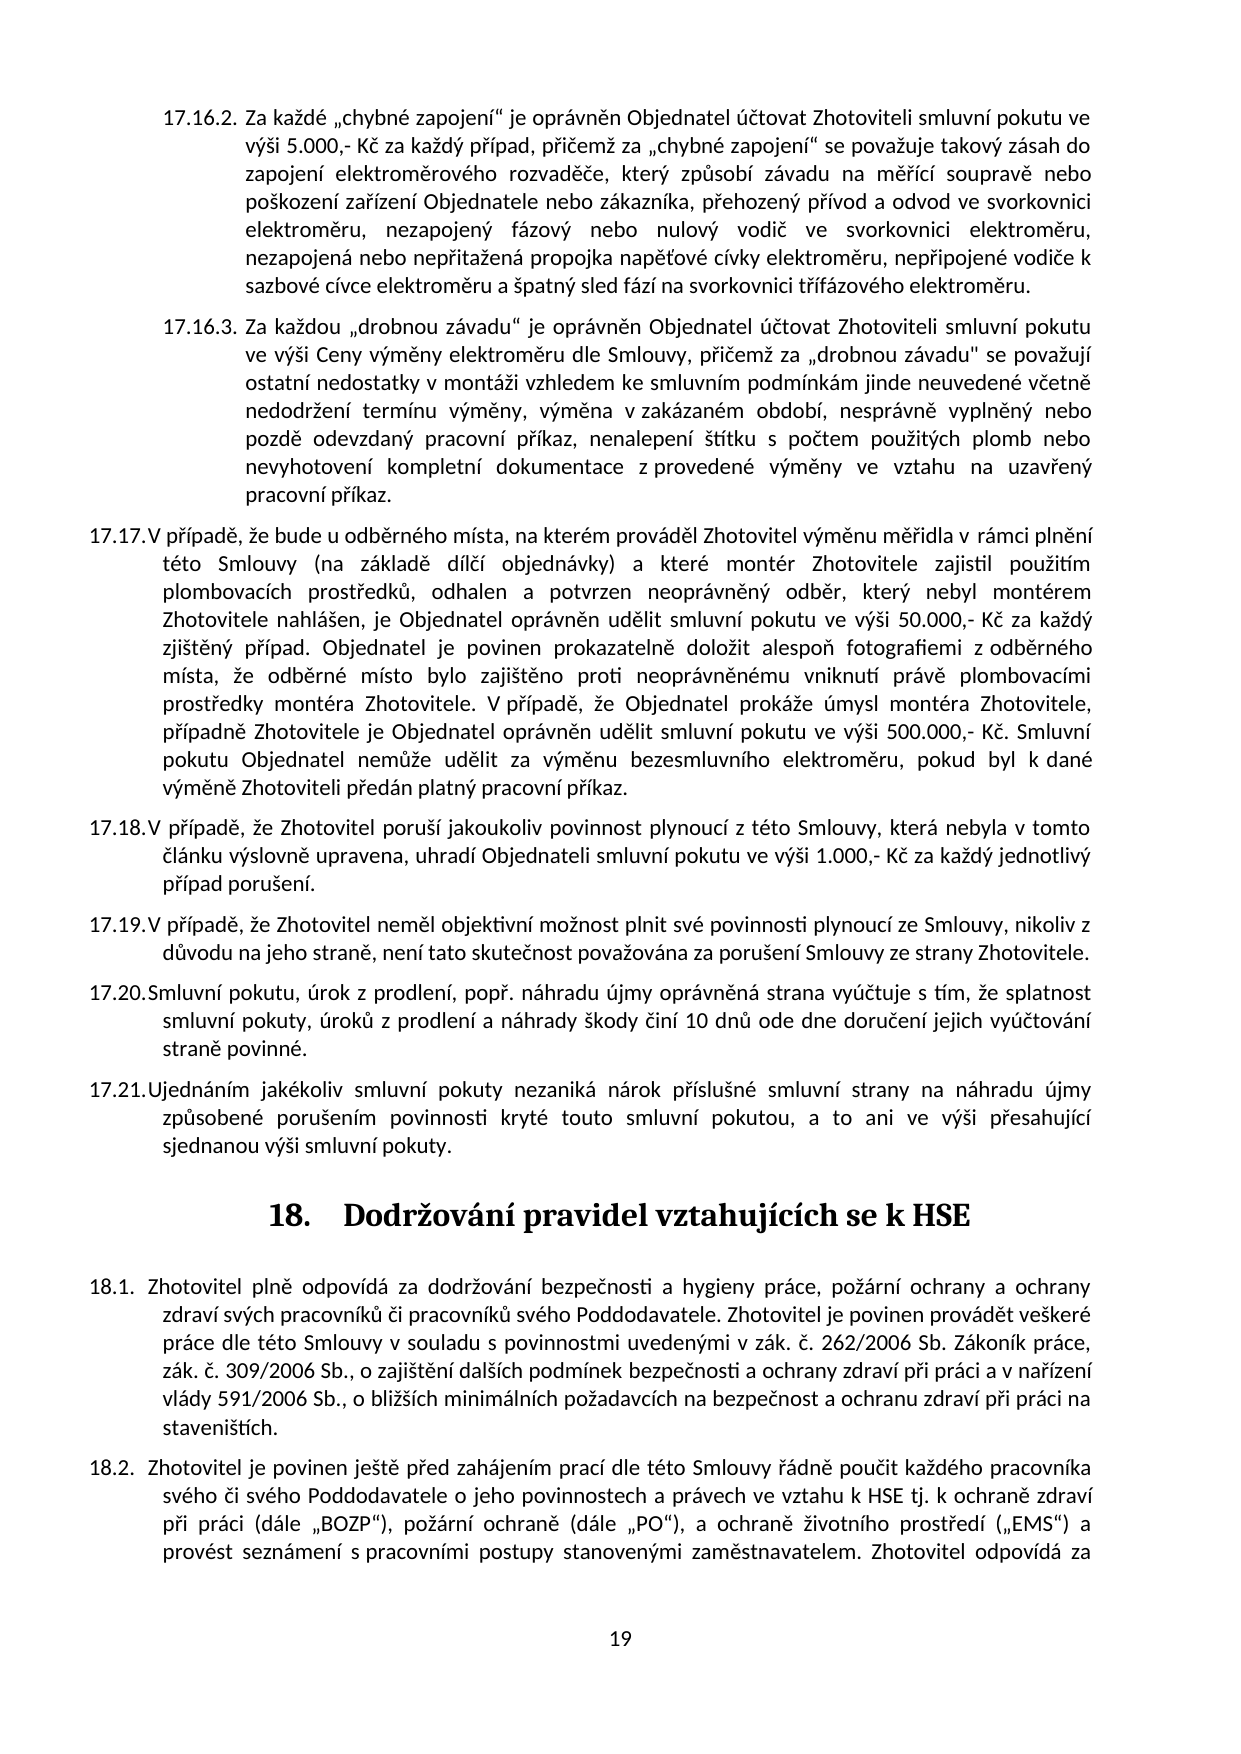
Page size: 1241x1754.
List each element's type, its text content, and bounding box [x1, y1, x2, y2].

subtitle Za každou „drobnou závadu“ je oprávněn Objednatel účtovat Zhotoviteli smluvní pokutu ve výši Ceny výměny elektroměru dle Smlouvy, přičemž za „drobnou závadu" se považují ostatní nedostatky v montáži vzhledem ke smluvním podmínkám jinde neuvedené včetně nedodržení termínu výměny, výměna v zakázaném období, nesprávně vyplněný nebo pozdě odevzdaný pracovní příkaz, nenalepení štítku s počtem použitých plomb nebo nevyhotovení kompletní dokumentace z provedené výměny ve vztahu na uzavřený pracovní příkaz. [162, 312, 1093, 508]
list Zhotovitel plně odpovídá za dodržování bezpečnosti a hygieny práce, požární ochrany a ochrany zdraví svých pracovníků či pracovníků svého Poddodavatele. Zhotovitel je povinen provádět veškeré práce dle této Smlouvy v souladu s povinnostmi uvedenými v zák. č. 262/2006 Sb. Zákoník práce, zák. č. 309/2006 Sb., o zajištění dalších podmínek bezpečnosti a ochrany zdraví při práci a v nařízení vlády 591/2006 Sb., o bližších minimálních požadavcích na bezpečnost a ochranu zdraví při práci na staveništích. [88, 1272, 1093, 1441]
subtitle Ujednáním jakékoliv smluvní pokuty nezaniká nárok příslušné smluvní strany na náhradu újmy způsobené porušením povinnosti kryté touto smluvní pokutou, a to ani ve výši přesahující sjednanou výši smluvní pokuty. [88, 1075, 1093, 1159]
subtitle Dodržování pravidel vztahujících se k HSE [148, 1197, 1093, 1235]
subtitle V případě, že Zhotovitel poruší jakoukoliv povinnost plynoucí z této Smlouvy, která nebyla v tomto článku výslovně upravena, uhradí Objednateli smluvní pokutu ve výši 1.000,- Kč za každý jednotlivý případ porušení. [88, 813, 1093, 897]
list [88, 1453, 1093, 1565]
subtitle V případě, že bude u odběrného místa, na kterém prováděl Zhotovitel výměnu měřidla v rámci plnění této Smlouvy (na základě dílčí objednávky) a které montér Zhotovitele zajistil použitím plombovacích prostředků, odhalen a potvrzen neoprávněný odběr, který nebyl montérem Zhotovitele nahlášen, je Objednatel oprávněn udělit smluvní pokutu ve výši 50.000,- Kč za každý zjištěný případ. Objednatel je povinen prokazatelně doložit alespoň fotografiemi z odběrného místa, že odběrné místo bylo zajištěno proti neoprávněnému vniknutí právě plombovacími prostředky montéra Zhotovitele. V případě, že Objednatel prokáže úmysl montéra Zhotovitele, případně Zhotovitele je Objednatel oprávněn udělit smluvní pokutu ve výši 500.000,- Kč. Smluvní pokutu Objednatel nemůže udělit za výměnu bezesmluvního elektroměru, pokud byl k dané výměně Zhotoviteli předán platný pracovní příkaz. [88, 521, 1093, 801]
subtitle V případě, že Zhotovitel neměl objektivní možnost plnit své povinnosti plynoucí ze Smlouvy, nikoliv z důvodu na jeho straně, není tato skutečnost považována za porušení Smlouvy ze strany Zhotovitele. [88, 910, 1093, 966]
subtitle Za každé „chybné zapojení“ je oprávněn Objednatel účtovat Zhotoviteli smluvní pokutu ve výši 5.000,- Kč za každý případ, přičemž za „chybné zapojení“ se považuje takový zásah do zapojení elektroměrového rozvaděče, který způsobí závadu na měřící soupravě nebo poškození zařízení Objednatele nebo zákazníka, přehozený přívod a odvod ve svorkovnici elektroměru, nezapojený fázový nebo nulový vodič ve svorkovnici elektroměru, nezapojená nebo nepřitažená propojka napěťové cívky elektroměru, nepřipojené vodiče k sazbové cívce elektroměru a špatný sled fází na svorkovnici třífázového elektroměru. [162, 103, 1093, 299]
subtitle Smluvní pokutu, úrok z prodlení, popř. náhradu újmy oprávněná strana vyúčtuje s tím, že splatnost smluvní pokuty, úroků z prodlení a náhrady škody činí 10 dnů ode dne doručení jejich vyúčtování straně povinné. [88, 978, 1093, 1063]
